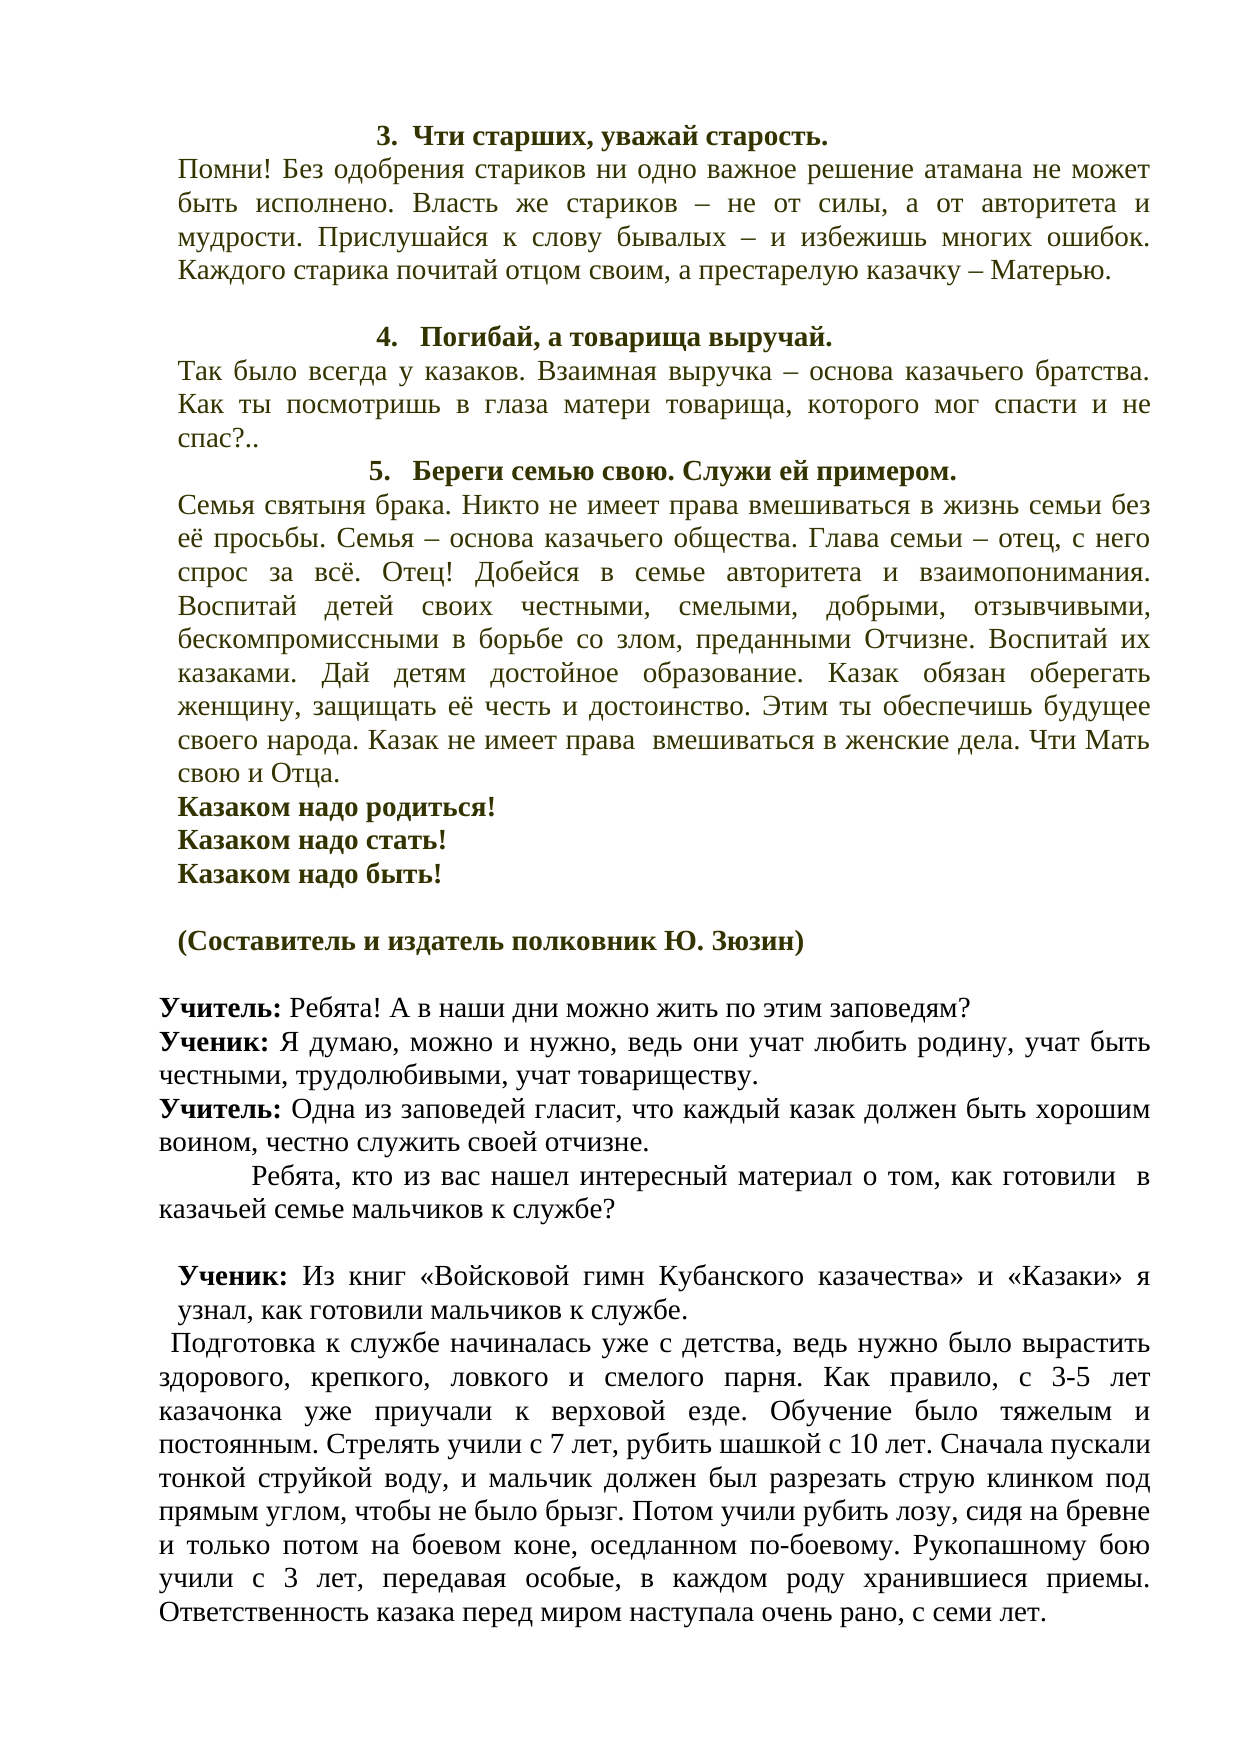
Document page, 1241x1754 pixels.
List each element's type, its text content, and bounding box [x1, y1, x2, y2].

text Так было всегда у казаков. Взаимная выручка – основа казачьего братства. Как ты посмотришь в глаза матери товарища, которого мог спасти и не спас?.. [177, 353, 1152, 453]
text Казаком надо стать! [177, 822, 1152, 856]
text Казаком надо родиться! [177, 789, 1152, 822]
text 3. Чти старших, уважай старость. [310, 118, 1152, 152]
text Подготовка к службе начиналась уже с детства, ведь нужно было вырастить здорового, крепкого, ловкого и смелого парня. Как правило, с 3-5 лет казачонка уже приучали к верховой езде. Обучение было тяжелым и постоянным. Стрелять учили с 7 лет, рубить шашкой с 10 лет. Сначала пускали тонкой струйкой воду, и мальчик должен был разрезать струю клинком под прямым углом, чтобы не было брызг. Потом учили рубить лозу, сидя на бревне и только потом на боевом коне, оседланном по-боевому. Рукопашному бою учили с 3 лет, передавая особые, в каждом роду хранившиеся приемы. Ответственность казака перед миром наступала очень рано, с семи лет. [140, 1326, 1152, 1627]
text Ученик: Из книг «Войсковой гимн Кубанского казачества» и «Казаки» я узнал, как готовили мальчиков к службе. [177, 1258, 1152, 1326]
text Ученик: Я думаю, можно и нужно, ведь они учат любить родину, учат быть честными, трудолюбивыми, учат товариществу. [158, 1024, 1152, 1091]
text 5. Береги семью свою. Служи ей примером. [310, 453, 1152, 487]
text Учитель: Ребята! А в наши дни можно жить по этим заповедям? [158, 990, 1152, 1024]
text Помни! Без одобрения стариков ни одно важное решение атамана не может быть исполнено. Власть же стариков – не от силы, а от авторитета и мудрости. Прислушайся к слову бывалых – и избежишь многих ошибок. Каждого старика почитай отцом своим, а престарелую казачку – Матерью. [177, 152, 1152, 286]
text Ребята, кто из вас нашел интересный материал о том, как готовили в казачьей семье мальчиков к службе? [158, 1158, 1152, 1225]
text Казаком надо быть! [177, 856, 1152, 889]
text (Составитель и издатель полковник Ю. Зюзин) [177, 923, 1152, 957]
text Учитель: Одна из заповедей гласит, что каждый казак должен быть хорошим воином, честно служить своей отчизне. [158, 1091, 1152, 1158]
text Семья святыня брака. Никто не имеет права вмешиваться в жизнь семьи без её просьбы. Семья – основа казачьего общества. Глава семьи – отец, с него спрос за всё. Отец! Добейся в семье авторитета и взаимопонимания. Воспитай детей своих честными, смелыми, добрыми, отзывчивыми, бескомпромиссными в борьбе со злом, преданными Отчизне. Воспитай их казаками. Дай детям достойное образование. Казак обязан оберегать женщину, защищать её честь и достоинство. Этим ты обеспечишь будущее своего народа. Казак не имеет права вмешиваться в женские дела. Чти Мать свою и Отца. [177, 487, 1152, 789]
text 4. Погибай, а товарища выручай. [310, 319, 1152, 353]
